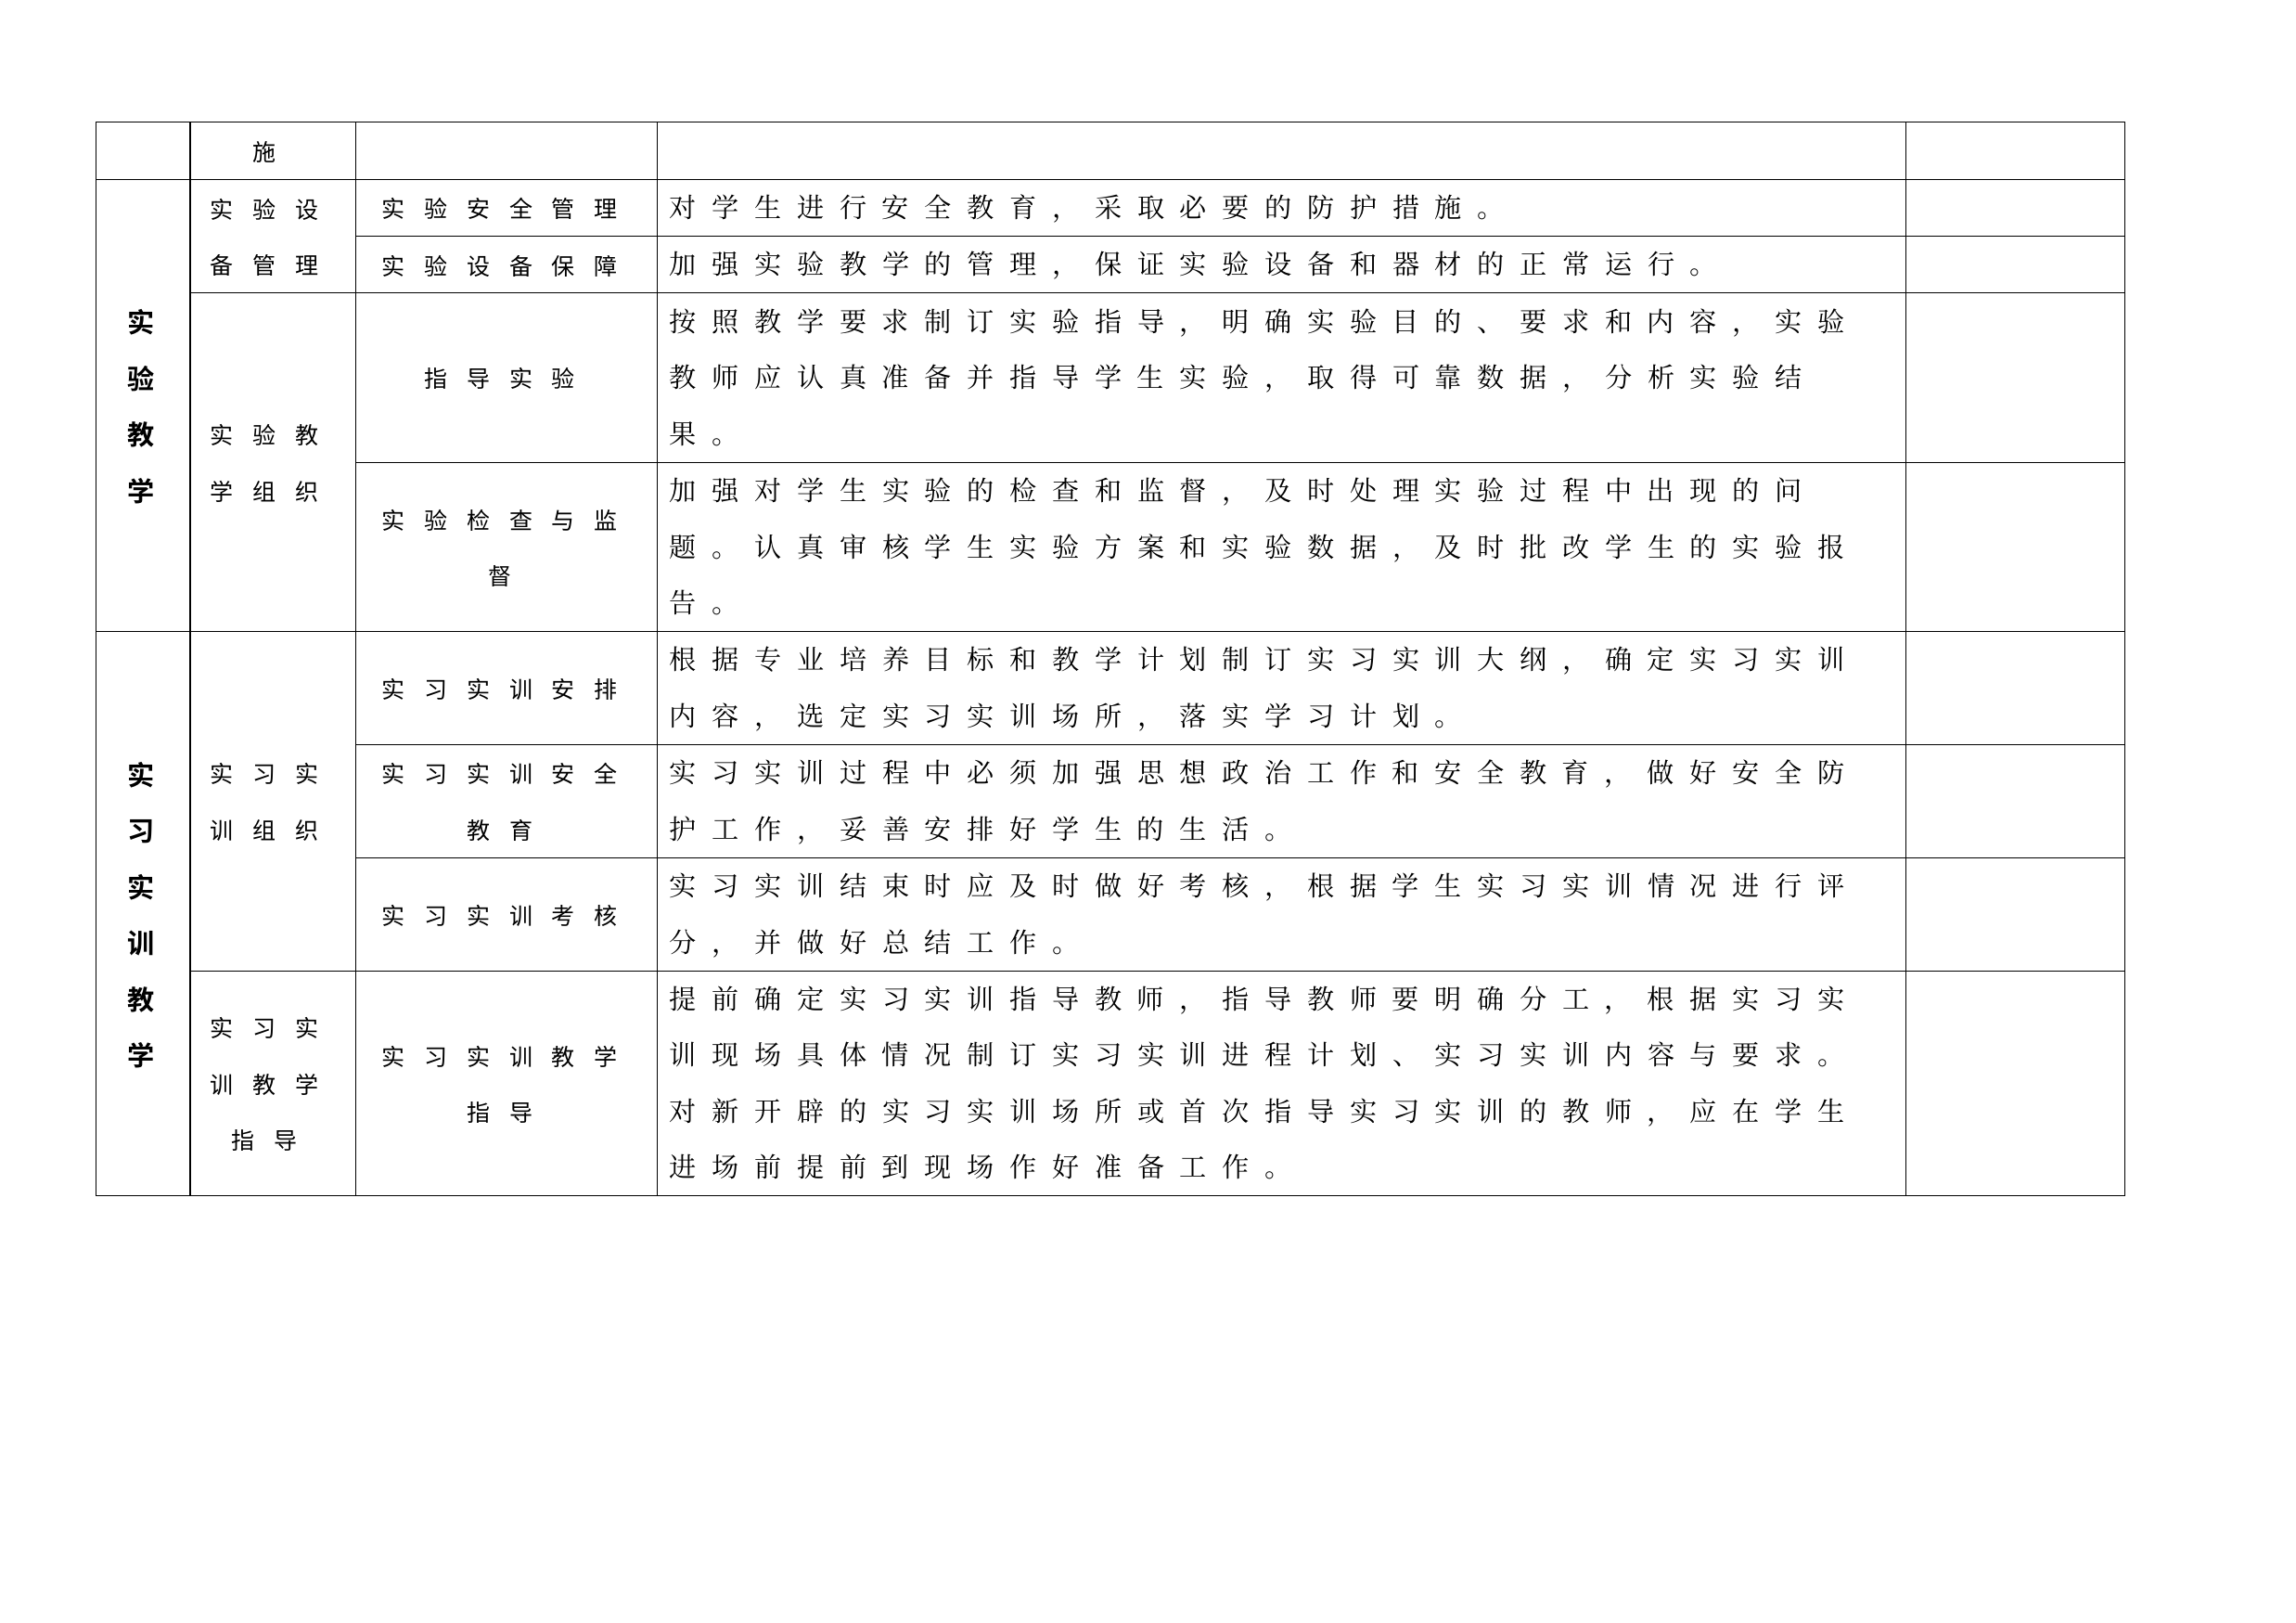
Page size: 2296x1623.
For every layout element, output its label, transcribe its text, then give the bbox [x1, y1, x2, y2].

table_cell 实验设备保障 [356, 237, 657, 292]
table_cell 实验教学组织 [191, 293, 355, 631]
table_cell 实习实训教学指导 [191, 972, 355, 1195]
table_cell 实习实训教学指导 [356, 972, 657, 1195]
table_cell 实验教学 [96, 180, 189, 631]
table_cell 实习实训教学 [96, 632, 189, 1195]
table_cell 指导实验 [356, 293, 657, 462]
table_cell [1906, 122, 2124, 178]
table_cell 实习实训安全教育 [356, 745, 657, 857]
table_cell [1906, 632, 2124, 744]
table_cell [1906, 858, 2124, 971]
table_cell 对学生进行安全教育，采取必要的防护措施。 [658, 180, 1905, 236]
table_cell 根据专业培养目标和教学计划制订实习实训大纲，确定实习实训内容，选定实习实训场所，落实学习计划。 [658, 632, 1905, 744]
table_cell 加强实验教学的管理，保证实验设备和器材的正常运行。 [658, 237, 1905, 292]
table_cell [1906, 745, 2124, 857]
table_cell 实验安全管理 [356, 180, 657, 236]
table_cell 实验检查与监督 [356, 463, 657, 631]
table_cell 教育学生爱护教学设施 [356, 122, 657, 178]
table_cell [1906, 180, 2124, 236]
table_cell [658, 122, 1905, 178]
table_cell 实习实训安排 [356, 632, 657, 744]
table_cell 按照教学要求制订实验指导，明确实验目的、要求和内容，实验教师应认真准备并指导学生实验，取得可靠数据，分析实验结果。 [658, 293, 1905, 462]
table_cell 实习实训考核 [356, 858, 657, 971]
table_cell 实验设备管理 [191, 180, 355, 292]
table_cell 教育学生爱护教学设施 [191, 122, 355, 178]
table_cell [1906, 293, 2124, 462]
table_cell 实习实训结束时应及时做好考核，根据学生实习实训情况进行评分，并做好总结工作。 [658, 858, 1905, 971]
table_cell 实习实训过程中必须加强思想政治工作和安全教育，做好安全防护工作，妥善安排好学生的生活。 [658, 745, 1905, 857]
table_cell 加强对学生实验的检查和监督，及时处理实验过程中出现的问题。认真审核学生实验方案和实验数据，及时批改学生的实验报告。 [658, 463, 1905, 631]
table_cell 实习实训组织 [191, 632, 355, 971]
table_cell 提前确定实习实训指导教师，指导教师要明确分工，根据实习实训现场具体情况制订实习实训进程计划、实习实训内容与要求。对新开辟的实习实训场所或首次指导实习实训的教师，应在学生进场前提前到现场作好准备工作。 [658, 972, 1905, 1195]
table_cell [1906, 972, 2124, 1195]
table_cell [1906, 463, 2124, 631]
table_cell [1906, 237, 2124, 292]
